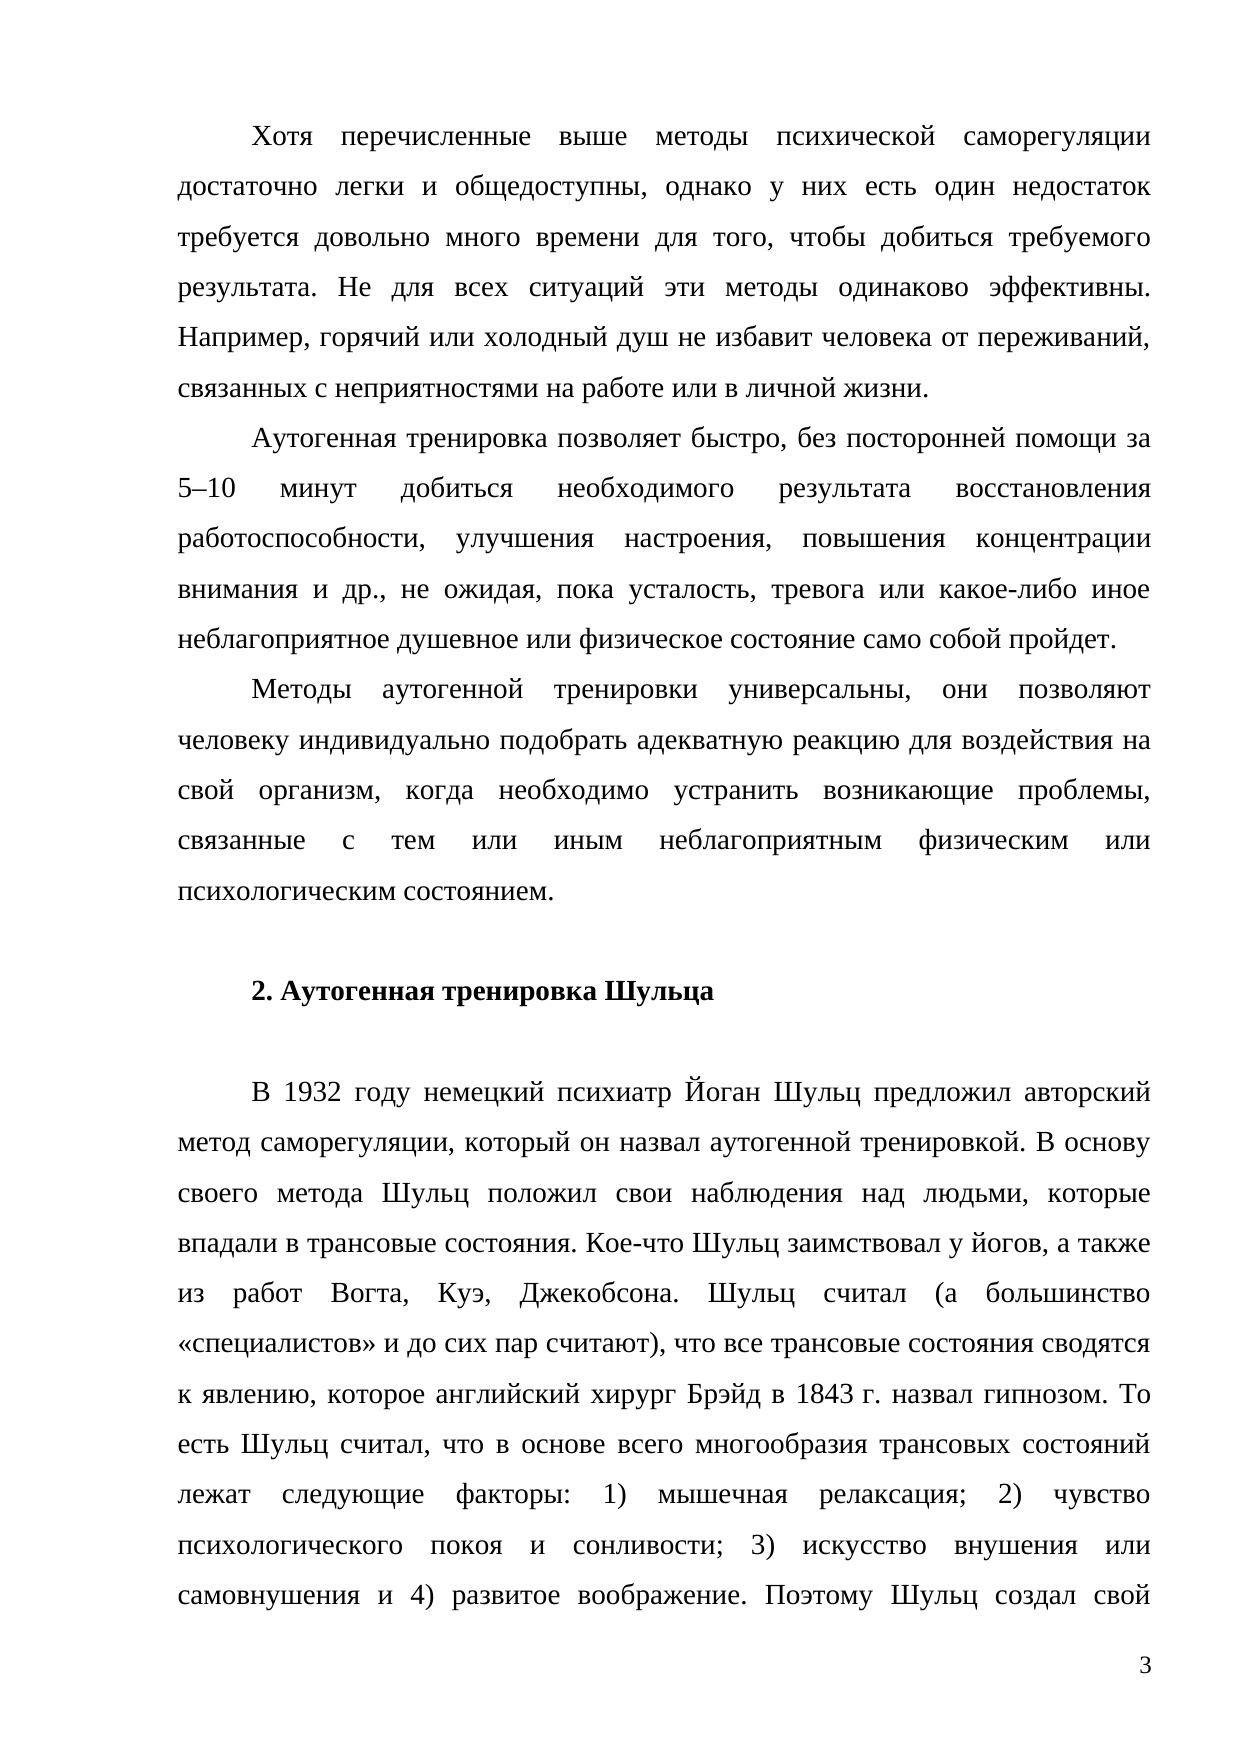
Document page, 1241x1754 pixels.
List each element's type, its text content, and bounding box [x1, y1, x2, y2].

text Методы аутогенной тренировки универсальны, они позволяют человеку индивидуально подобрать адекватную реакцию для воздействия на свой организм, когда необходимо устранить возникающие проблемы, связанные с тем или иным неблагоприятным физическим или психологическим состоянием. [177, 672, 1152, 906]
text Аутогенная тренировка позволяет быстро, без посторонней помощи за 5–10 минут добиться необходимого результата восстановления работоспособности, улучшения настроения, повышения концентрации внимания и др., не ожидая, пока усталость, тревога или какое-либо иное неблагоприятное душевное или физическое состояние само собой пройдет. [177, 420, 1152, 655]
text 2. Аутогенная тренировка Шульца [177, 973, 1152, 1007]
text Хотя перечисленные выше методы психической саморегуляции достаточно легки и общедоступны, однако у них есть один недостаток требуется довольно много времени для того, чтобы добиться требуемого результата. Не для всех ситуаций эти методы одинаково эффективны. Например, горячий или холодный душ не избавит человека от переживаний, связанных с неприятностями на работе или в личной жизни. [177, 118, 1152, 403]
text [177, 1074, 1152, 1611]
